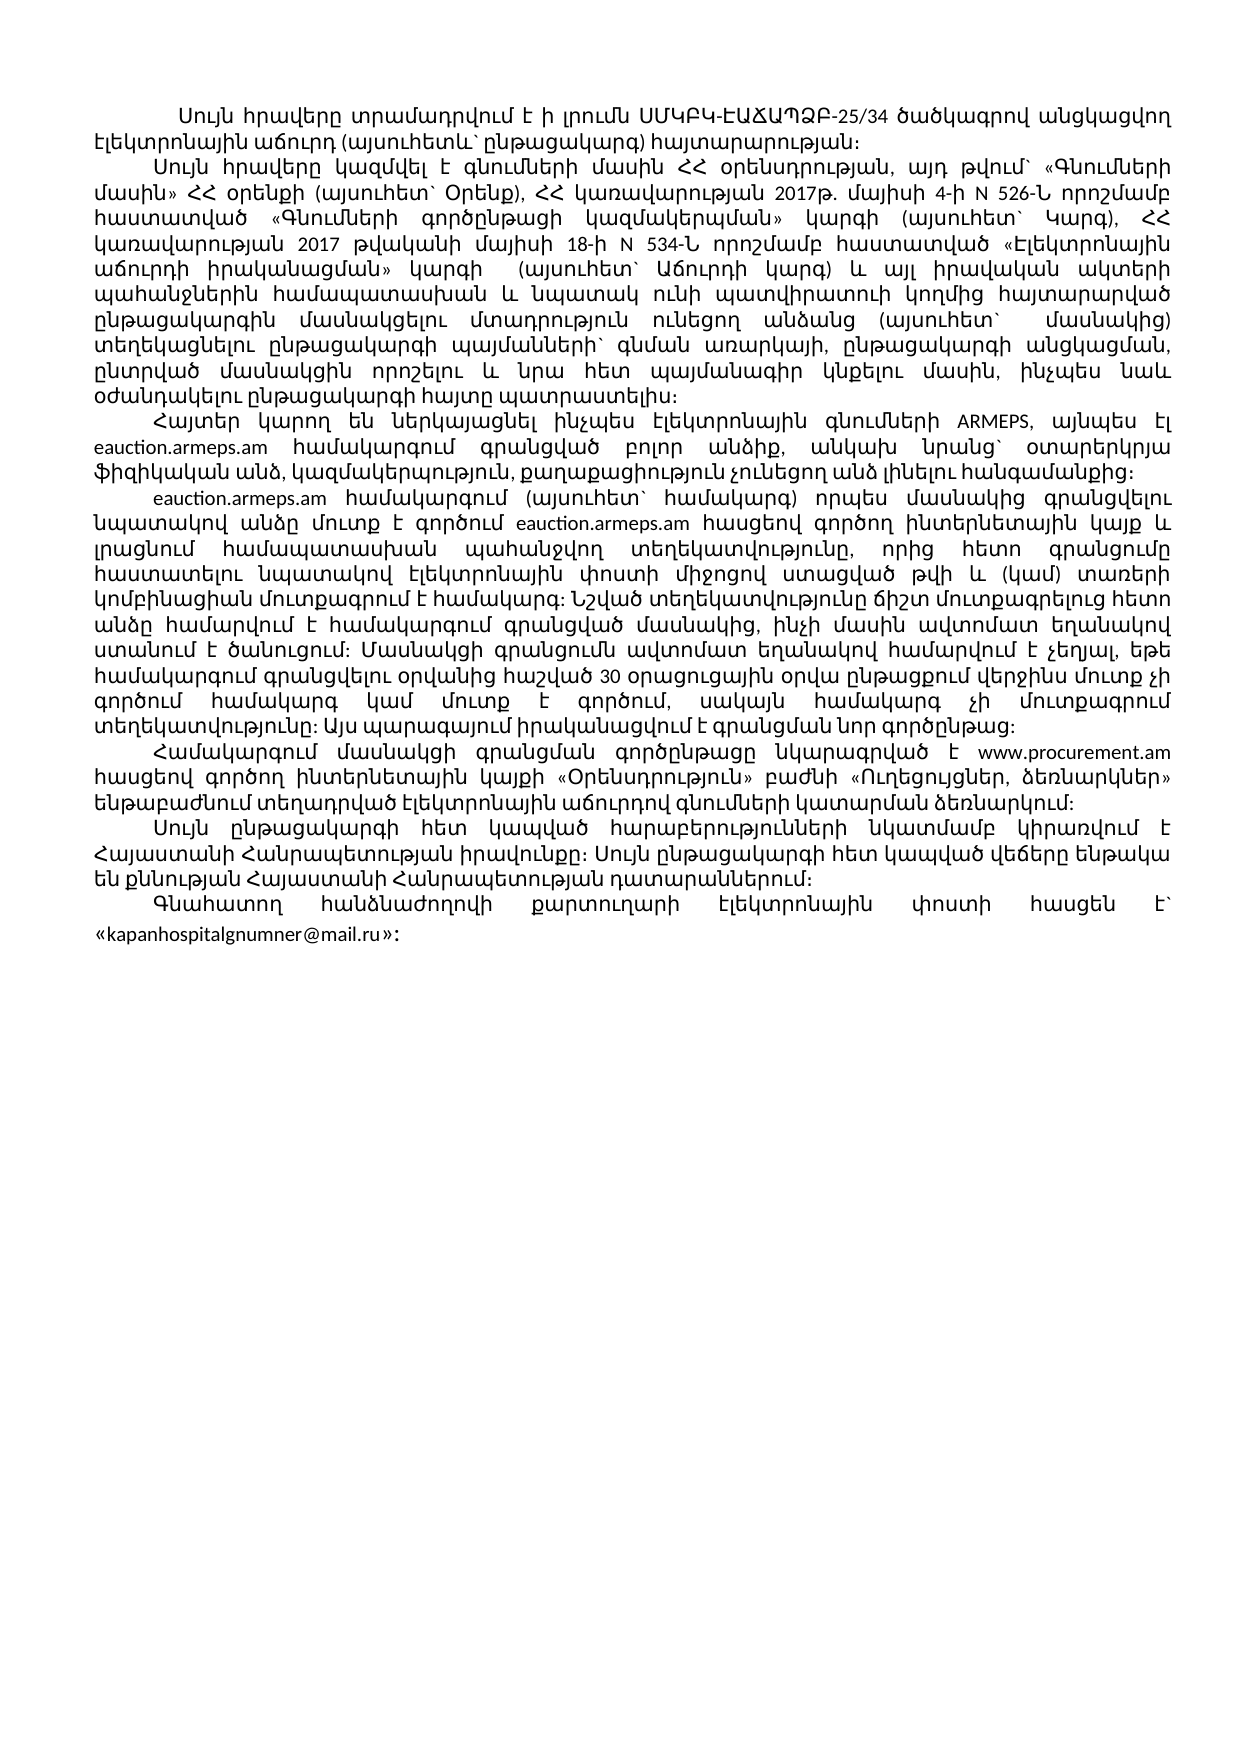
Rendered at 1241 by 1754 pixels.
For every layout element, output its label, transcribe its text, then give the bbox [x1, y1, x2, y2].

text Համակարգում մասնակցի գրանցման գործընթացը նկարագրված է www.procurement.am հասցեով գործող ինտերնետային կայքի «Օրենսդրություն» բաժնի «Ուղեցույցներ, ձեռնարկներ» ենթաբաժնում տեղադրված էլեկտրոնային աճուրդով գնումների կատարման ձեռնարկում: [94, 739, 1171, 815]
text Հայտեր կարող են ներկայացնել ինչպես էլեկտրոնային գնումների ARMEPS, այնպես էլ eauction.armeps.am համակարգում գրանցված բոլոր անձիք, անկախ նրանց` օտարերկրյա ֆիզիկական անձ, կազմակերպություն, քաղաքացիություն չունեցող անձ լինելու հանգամանքից։ [94, 409, 1171, 485]
text eauction.armeps.am համակարգում (այսուհետ` համակարգ) որպես մասնակից գրանցվելու նպատակով անձը մուտք է գործում eauction.armeps.am հասցեով գործող ինտերնետային կայք և լրացնում համապատասխան պահանջվող տեղեկատվությունը, որից հետո գրանցումը հաստատելու նպատակով էլեկտրոնային փոստի միջոցով ստացված թվի և (կամ) տառերի կոմբինացիան մուտքագրում է համակարգ: Նշված տեղեկատվությունը ճիշտ մուտքագրելուց հետո անձը համարվում է համակարգում գրանցված մասնակից, ինչի մասին ավտոմատ եղանակով ստանում է ծանուցում: Մասնակցի գրանցումն ավտոմատ եղանակով համարվում է չեղյալ, եթե համակարգում գրանցվելու օրվանից հաշված 30 օրացուցային օրվա ընթացքում վերջինս մուտք չի գործում համակարգ կամ մուտք է գործում, սակայն համակարգ չի մուտքագրում տեղեկատվությունը: Այս պարագայում իրականացվում է գրանցման նոր գործընթաց: [94, 485, 1171, 739]
text Գնահատող հանձնաժողովի քարտուղարի էլեկտրոնային փոստի հասցեն է` «kapanhospitalgnumner@mail.ru»: [94, 892, 1171, 948]
text Սույն ընթացակարգի հետ կապված հարաբերությունների նկատմամբ կիրառվում է Հայաստանի Հանրապետության իրավունքը։ Սույն ընթացակարգի հետ կապված վեճերը ենթակա են քննության Հայաստանի Հանրապետության դատարաններում։ [94, 815, 1171, 892]
text Սույն հրավերը կազմվել է գնումների մասին ՀՀ օրենսդրության, այդ թվում` «Գնումների մասին» ՀՀ օրենքի (այսուհետ` Օրենք), ՀՀ կառավարության 2017թ. մայիսի 4-ի N 526-Ն որոշմամբ հաստատված «Գնումների գործընթացի կազմակերպման» կարգի (այսուհետ` Կարգ), ՀՀ կառավարության 2017 թվականի մայիսի 18-ի N 534-Ն որոշմամբ հաստատված «Էլեկտրոնային աճուրդի իրականացման» կարգի (այսուհետ` Աճուրդի կարգ) և այլ իրավական ակտերի պահանջներին համապատասխան և նպատակ ունի պատվիրատուի կողմից հայտարարված ընթացակարգին մասնակցելու մտադրություն ունեցող անձանց (այսուհետ` մասնակից) տեղեկացնելու ընթացակարգի պայմանների` գնման առարկայի, ընթացակարգի անցկացման, ընտրված մասնակցին որոշելու և նրա հետ պայմանագիր կնքելու մասին, ինչպես նաև օժանդակելու ընթացակարգի հայտը պատրաստելիս։ [94, 154, 1171, 409]
text Սույն հրավերը տրամադրվում է ի լրումն ՍՄԿԲԿ-ԷԱՃԱՊՁԲ-25/34 ծածկագրով անցկացվող էլեկտրոնային աճուրդ (այսուհետև` ընթացակարգ) հայտարարության։ [94, 104, 1171, 154]
